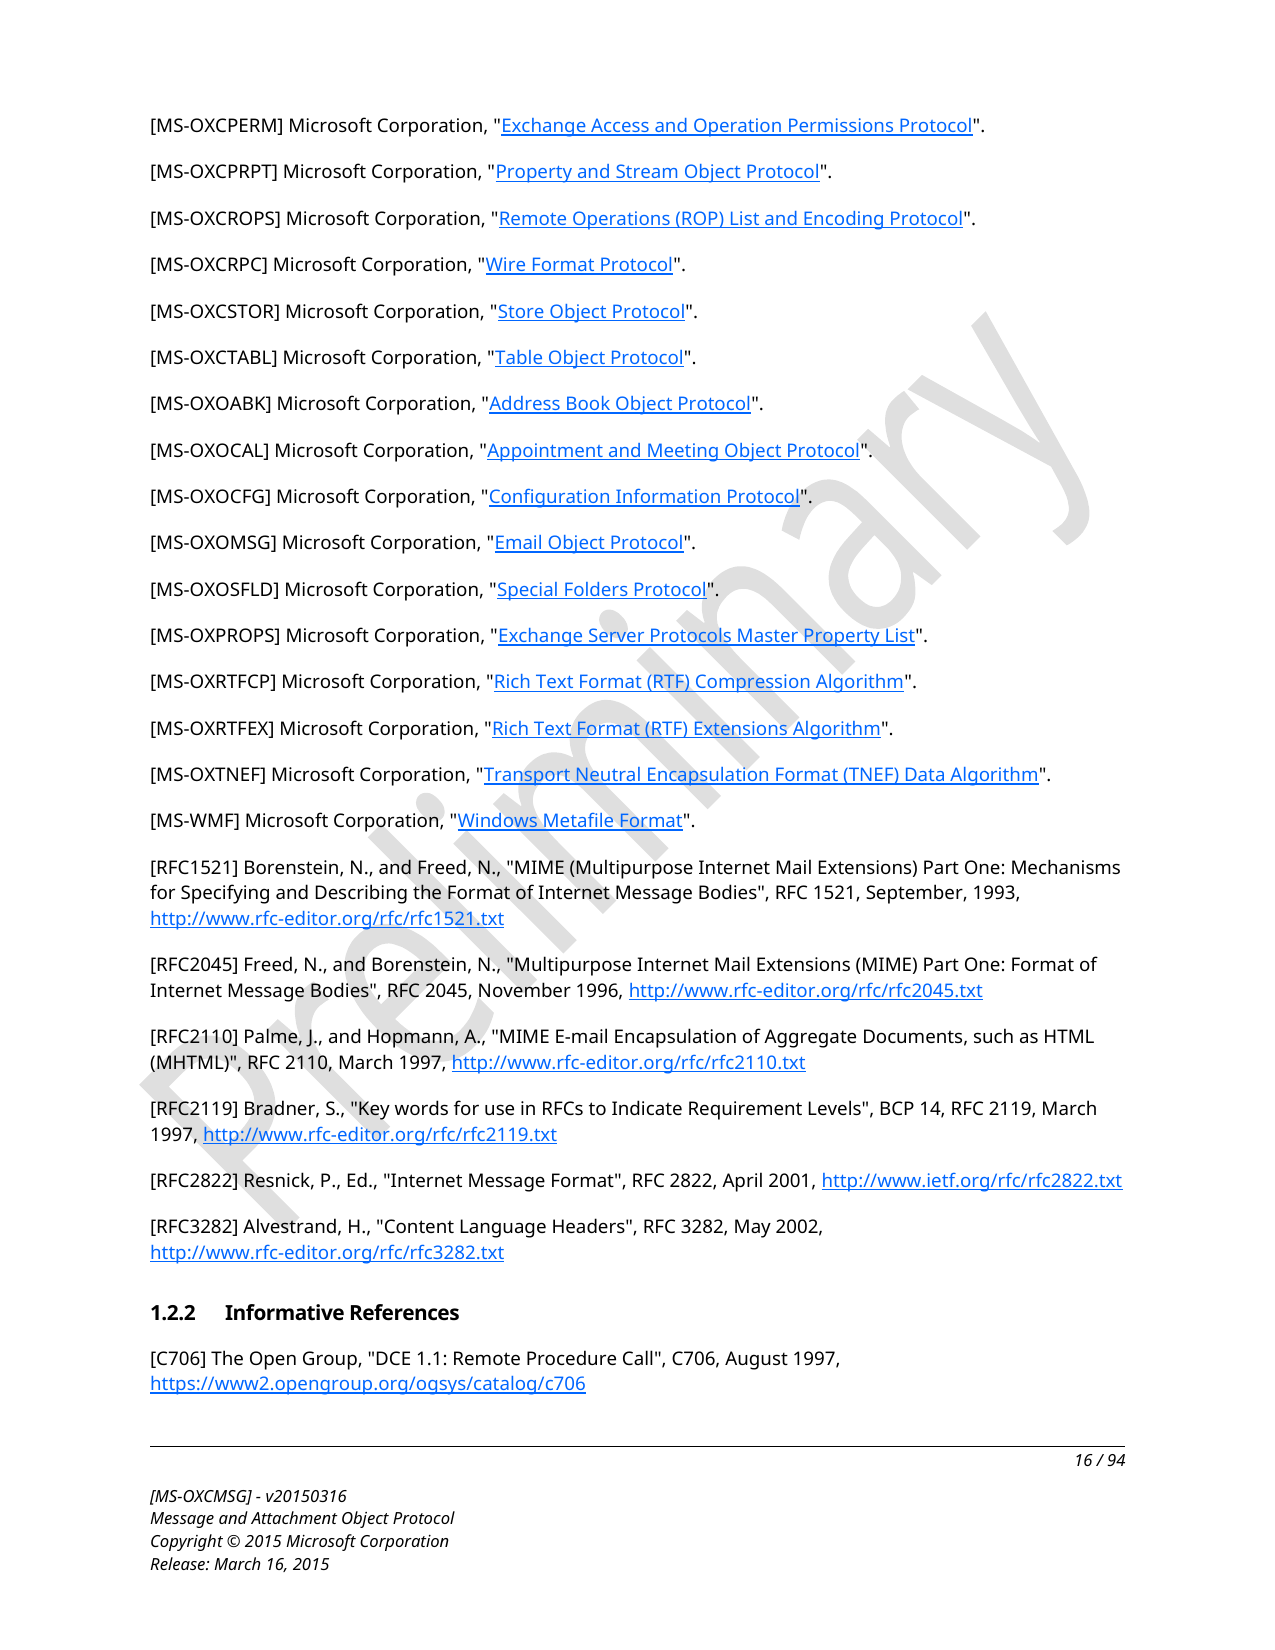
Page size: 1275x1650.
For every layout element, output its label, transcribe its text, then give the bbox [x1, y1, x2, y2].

text [RFC3282] Alvestrand, H., "Content Language Headers", RFC 3282, May 2002, http://www.rfc-editor.org/rfc/rfc3282.txt [150, 1213, 1125, 1264]
text [MS-OXCSTOR] Microsoft Corporation, "Store Object Protocol". [150, 298, 1125, 323]
text [MS-OXTNEF] Microsoft Corporation, "Transport Neutral Encapsulation Format (TNEF) Data Algorithm". [150, 761, 1125, 787]
text [RFC2119] Bradner, S., "Key words for use in RFCs to Indicate Requirement Levels", BCP 14, RFC 2119, March 1997, http://www.rfc-editor.org/rfc/rfc2119.txt [150, 1095, 1125, 1146]
text [MS-OXCRPC] Microsoft Corporation, "Wire Format Protocol". [150, 252, 1125, 277]
text [RFC2822] Resnick, P., Ed., "Internet Message Format", RFC 2822, April 2001, http://www.ietf.org/rfc/rfc2822.txt [150, 1167, 1125, 1193]
text [MS-OXOCAL] Microsoft Corporation, "Appointment and Meeting Object Protocol". [150, 437, 1125, 462]
text [MS-OXOABK] Microsoft Corporation, "Address Book Object Protocol". [150, 391, 1125, 416]
text [MS-OXRTFCP] Microsoft Corporation, "Rich Text Format (RTF) Compression Algorithm". [150, 669, 1125, 694]
text [MS-OXOCFG] Microsoft Corporation, "Configuration Information Protocol". [150, 483, 1125, 509]
text [MS-OXOMSG] Microsoft Corporation, "Email Object Protocol". [150, 530, 1125, 555]
text [MS-OXCPERM] Microsoft Corporation, "Exchange Access and Operation Permissions Protocol". [150, 112, 1125, 138]
subtitle Informative References [150, 1298, 1125, 1326]
text [RFC2110] Palme, J., and Hopmann, A., "MIME E-mail Encapsulation of Aggregate Documents, such as HTML (MHTML)", RFC 2110, March 1997, http://www.rfc-editor.org/rfc/rfc2110.txt [150, 1023, 1125, 1074]
text [MS-WMF] Microsoft Corporation, "Windows Metafile Format". [150, 808, 1125, 833]
text [MS-OXCPRPT] Microsoft Corporation, "Property and Stream Object Protocol". [150, 159, 1125, 184]
text [MS-OXCROPS] Microsoft Corporation, "Remote Operations (ROP) List and Encoding Protocol". [150, 205, 1125, 231]
text [RFC2045] Freed, N., and Borenstein, N., "Multipurpose Internet Mail Extensions (MIME) Part One: Format of Internet Message Bodies", RFC 2045, November 1996, http://www.rfc-editor.org/rfc/rfc2045.txt [150, 952, 1125, 1003]
text [RFC1521] Borenstein, N., and Freed, N., "MIME (Multipurpose Internet Mail Extensions) Part One: Mechanisms for Specifying and Describing the Format of Internet Message Bodies", RFC 1521, September, 1993, http://www.rfc-editor.org/rfc/rfc1521.txt [150, 854, 1125, 931]
text [MS-OXCTABL] Microsoft Corporation, "Table Object Protocol". [150, 344, 1125, 370]
text [MS-OXOSFLD] Microsoft Corporation, "Special Folders Protocol". [150, 576, 1125, 602]
text [MS-OXPROPS] Microsoft Corporation, "Exchange Server Protocols Master Property List". [150, 622, 1125, 648]
text [MS-OXRTFEX] Microsoft Corporation, "Rich Text Format (RTF) Extensions Algorithm". [150, 715, 1125, 741]
text [C706] The Open Group, "DCE 1.1: Remote Procedure Call", C706, August 1997, https://www2.opengroup.org/ogsys/catalog/c706 [150, 1345, 1125, 1396]
